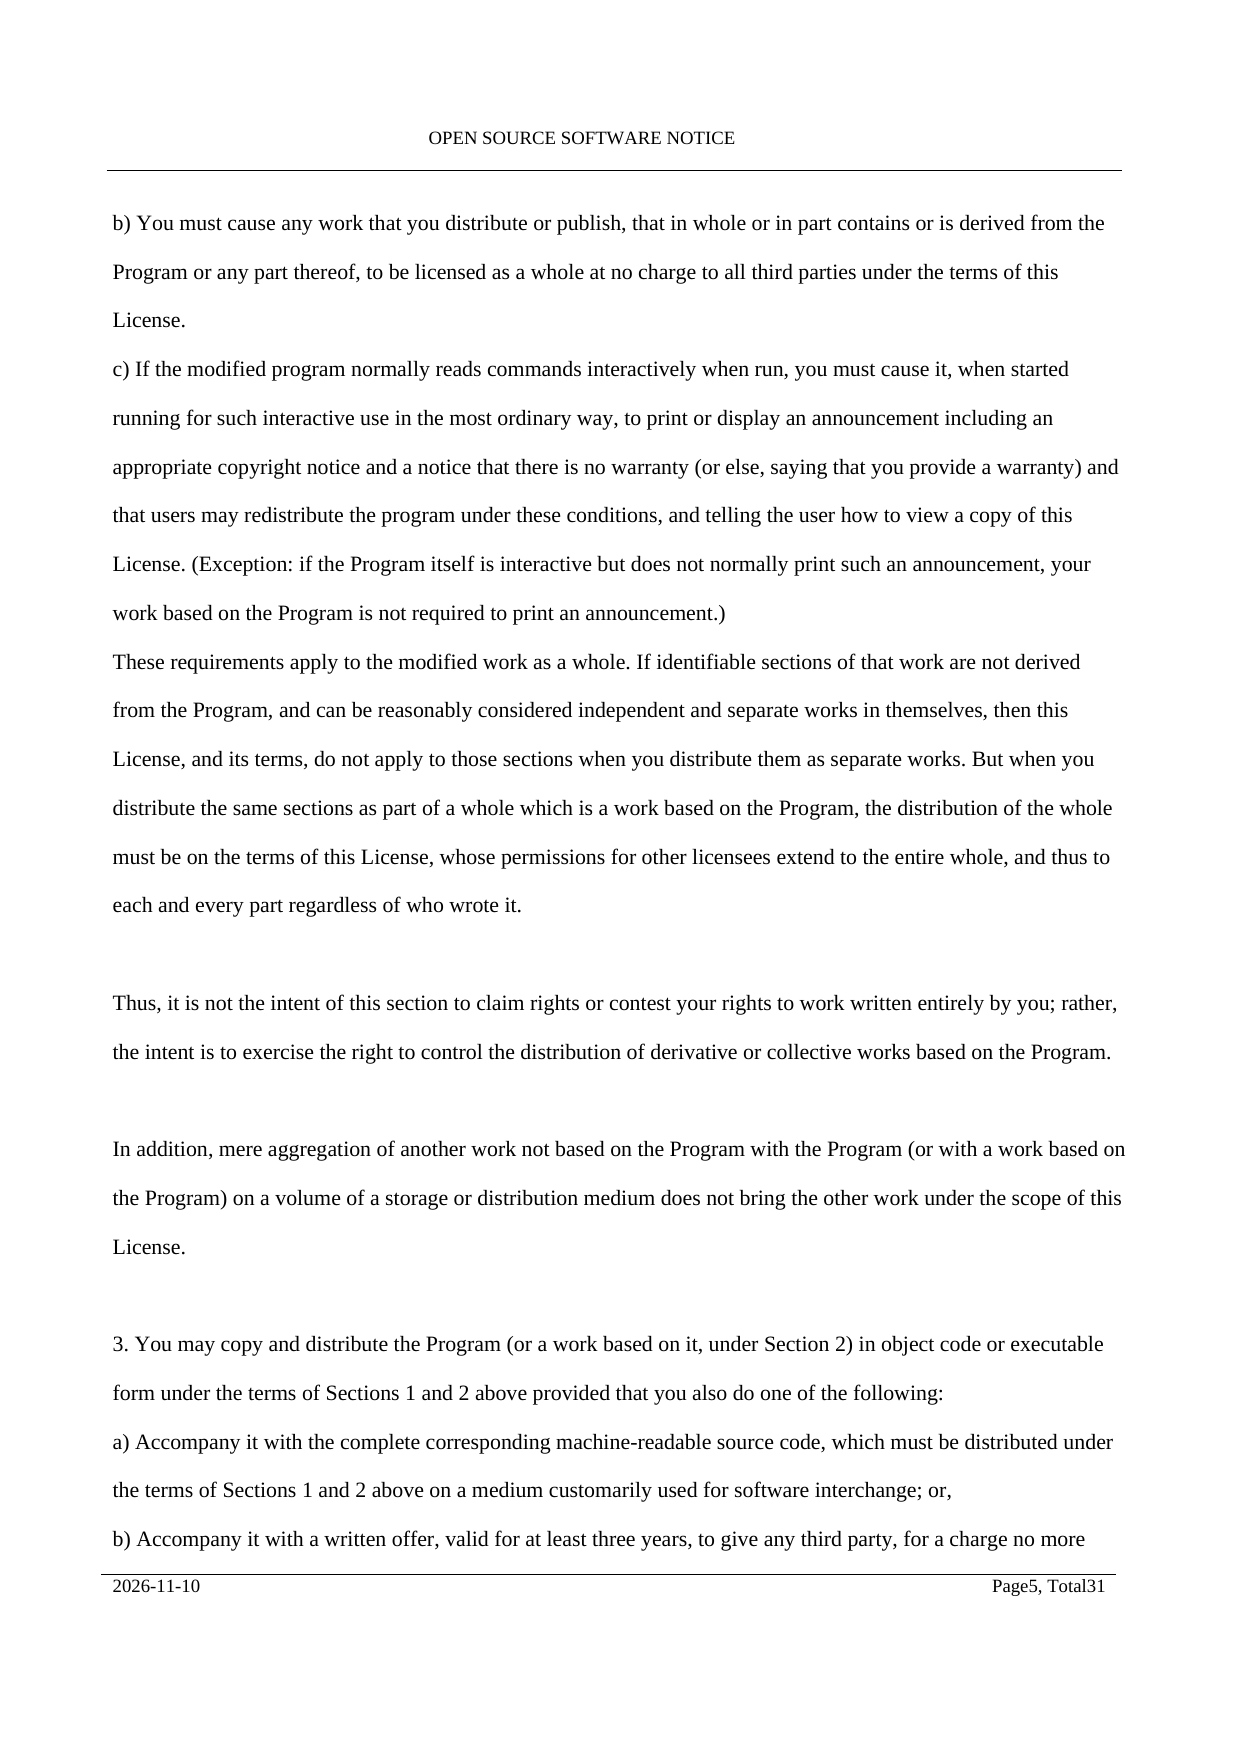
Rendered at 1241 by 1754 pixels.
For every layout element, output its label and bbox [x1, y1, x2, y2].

text [112, 206, 1128, 1555]
